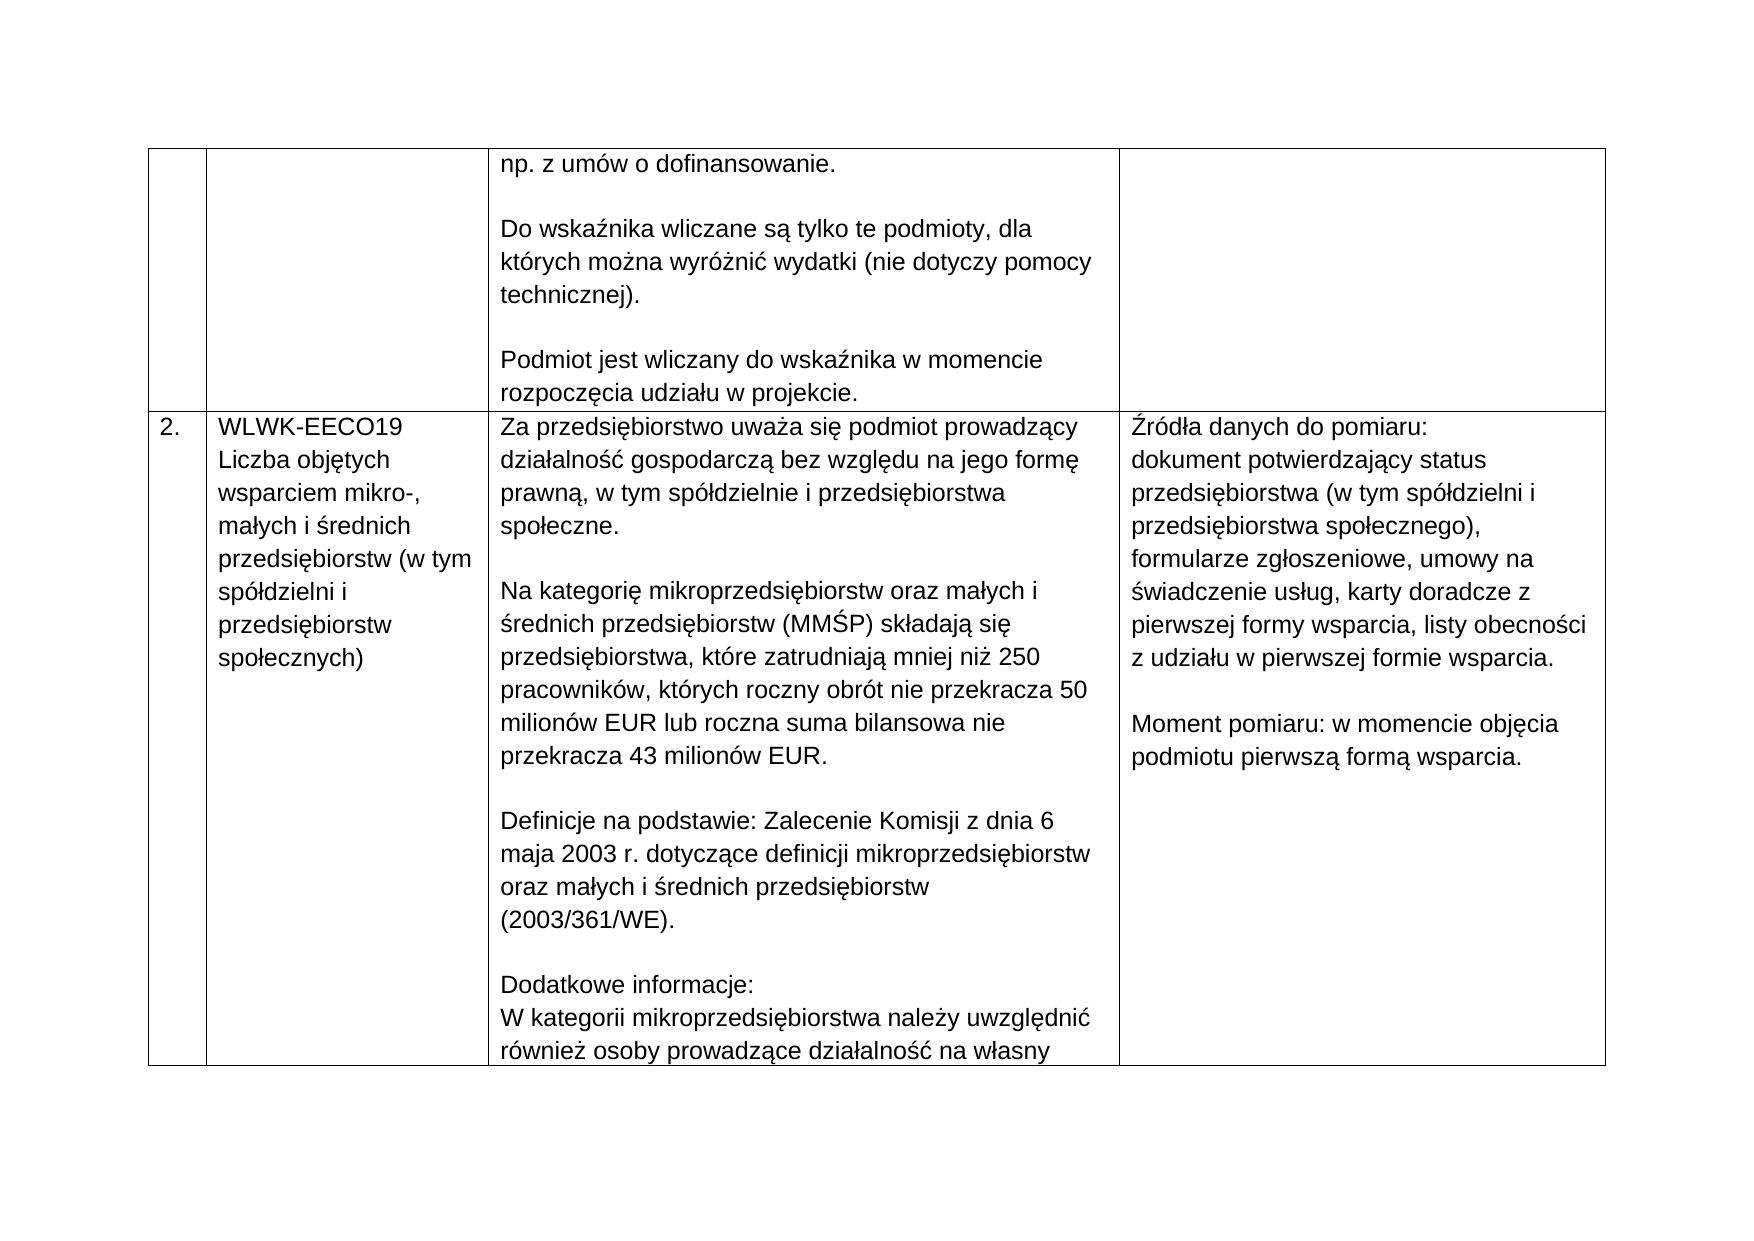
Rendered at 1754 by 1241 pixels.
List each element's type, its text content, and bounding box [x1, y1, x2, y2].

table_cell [207, 149, 488, 411]
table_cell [207, 412, 488, 1065]
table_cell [489, 149, 1119, 411]
table_cell 1. [149, 149, 206, 411]
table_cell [1120, 149, 1605, 411]
table_cell 2. [149, 412, 206, 1065]
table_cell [1120, 412, 1605, 1065]
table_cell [489, 412, 1119, 1065]
